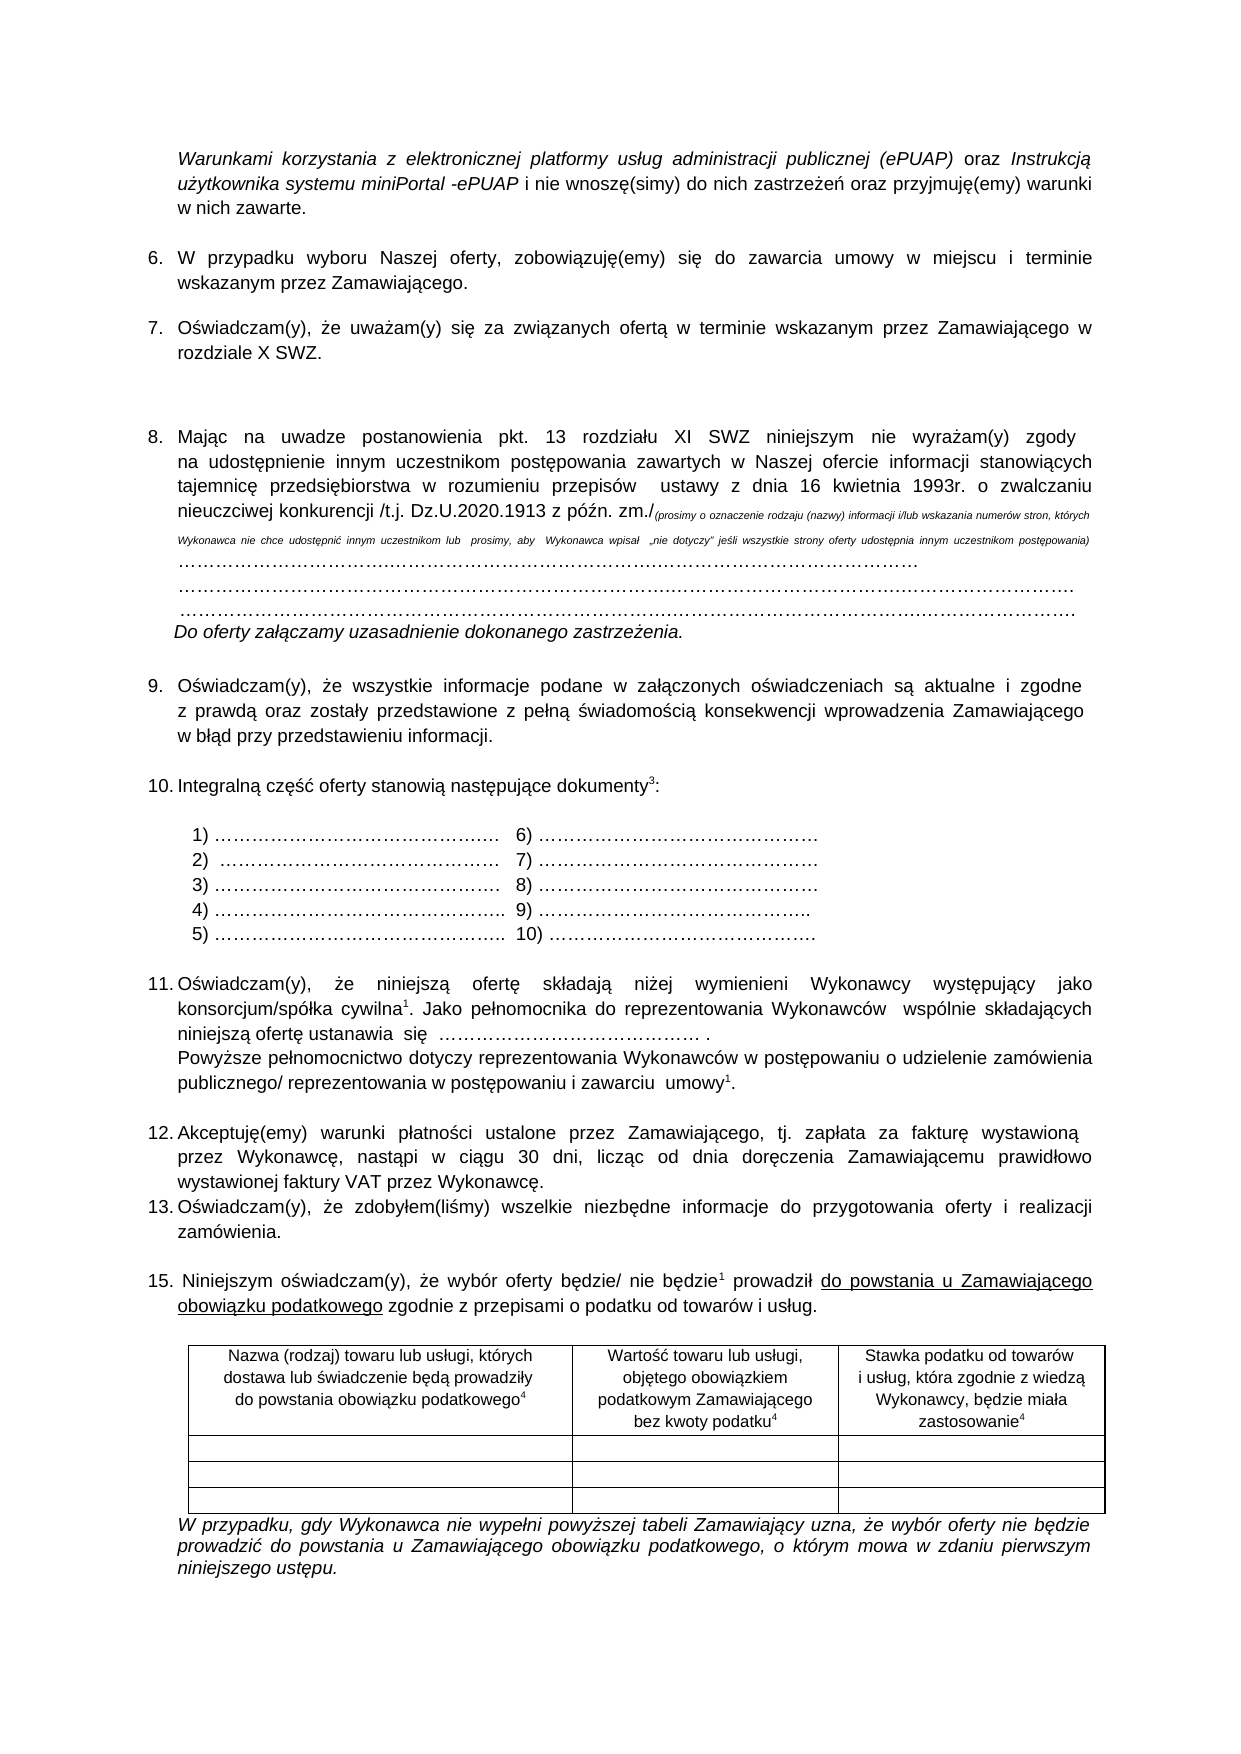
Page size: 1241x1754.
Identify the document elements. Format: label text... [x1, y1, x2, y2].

text 2) ……………………………………… 7) ……………………………………… [177, 849, 1093, 870]
table_cell [573, 1436, 838, 1461]
text …………………………………………………………………….………………………………….……………………. [148, 599, 1093, 621]
list Oświadczam(y), że wszystkie informacje podane w załączonych oświadczeniach są aktualne i zgodne z prawdą oraz zostały przedstawione z pełną świadomością konsekwencji wprowadzenia Zamawiającego w błąd przy przedstawieniu informacji. [148, 675, 1093, 746]
table_header Stawka podatku od towarów i usług, która zgodnie z wiedzą Wykonawcy, będzie miała zastosowanie4 [839, 1346, 1104, 1435]
table_cell [189, 1488, 572, 1513]
text 4) ……………………………………….. 9) …………………………………….. [177, 898, 1093, 920]
list Oświadczam(y), że uważam(y) się za związanych ofertą w terminie wskazanym przez Zamawiającego w rozdziale X SWZ. [148, 317, 1093, 363]
text Powyższe pełnomocnictwo dotyczy reprezentowania Wykonawców w postępowaniu o udzielenie zamówienia publicznego/ reprezentowania w postępowaniu i zawarciu umowy1. [177, 1047, 1093, 1093]
list W przypadku wyboru Naszej oferty, zobowiązuję(emy) się do zawarcia umowy w miejscu i terminie wskazanym przez Zamawiającego. [148, 247, 1093, 293]
list Oświadczam(y), że zdobyłem(liśmy) wszelkie niezbędne informacje do przygotowania oferty i realizacji zamówienia. [148, 1196, 1093, 1242]
text …………………………………………………………………….……………………………….………………………. [177, 574, 1093, 596]
table_cell [189, 1462, 572, 1487]
list Akceptuję(emy) warunki płatności ustalone przez Zamawiającego, tj. zapłata za fakturę wystawioną przez Wykonawcę, nastąpi w ciągu 30 dni, licząc od dnia doręczenia Zamawiającemu prawidłowo wystawionej faktury VAT przez Wykonawcę. [148, 1122, 1093, 1193]
table_cell [839, 1462, 1104, 1487]
text 3) ………………………………………. 8) ……………………………………… [177, 874, 1093, 895]
list Oświadczam(y), że niniejszą ofertę składają niżej wymienieni Wykonawcy występujący jako konsorcjum/spółka cywilna1. Jako pełnomocnika do reprezentowania Wykonawców wspólnie składających niniejszą ofertę ustanawia się …………………………………… . [148, 973, 1093, 1044]
text 15. Niniejszym oświadczam(y), że wybór oferty będzie/ nie będzie1 prowadził do powstania u Zamawiającego obowiązku podatkowego zgodnie z przepisami o podatku od towarów i usług. [148, 1270, 1093, 1317]
list Integralną część oferty stanowią następujące dokumenty3: [148, 774, 1093, 796]
list Mając na uwadze postanowienia pkt. 13 rozdziału XI SWZ niniejszym nie wyrażam(y) zgody na udostępnienie innym uczestnikom postępowania zawartych w Naszej ofercie informacji stanowiących tajemnicę przedsiębiorstwa w rozumieniu przepisów ustawy z dnia 16 kwietnia 1993r. o zwalczaniu nieuczciwej konkurencji /t.j. Dz.U.2020.1913 z późn. zm./(prosimy o oznaczenie rodzaju (nazwy) informacji i/lub wskazania numerów stron, których Wykonawca nie chce udostępnić innym uczestnikom lub prosimy, aby Wykonawca wpisał „nie dotyczy” jeśli wszystkie strony oferty udostępnia innym uczestnikom postępowania) …………………………….…………………………………….…………………………………… [148, 426, 1093, 571]
table_cell [573, 1462, 838, 1487]
table_header Wartość towaru lub usługi, objętego obowiązkiem podatkowym Zamawiającego bez kwoty podatku4 [573, 1346, 838, 1435]
table_cell [573, 1488, 838, 1513]
table_header Nazwa (rodzaj) towaru lub usługi, których dostawa lub świadczenie będą prowadziły do powstania obowiązku podatkowego4 [189, 1346, 572, 1435]
table_cell [839, 1436, 1104, 1461]
text 1) …………………………………….… 6) ……………………………………… [177, 824, 1093, 846]
text Do oferty załączamy uzasadnienie dokonanego zastrzeżenia. [148, 621, 1093, 642]
text W przypadku, gdy Wykonawca nie wypełni powyższej tabeli Zamawiający uzna, że wybór oferty nie będzie prowadzić do powstania u Zamawiającego obowiązku podatkowego, o którym mowa w zdaniu pierwszym niniejszego ustępu. [177, 1514, 1093, 1578]
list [148, 148, 1093, 219]
table_cell [839, 1488, 1104, 1513]
text 5) ……………………………………….. 10) ……………………………………. [177, 923, 1093, 945]
table_cell [189, 1436, 572, 1461]
